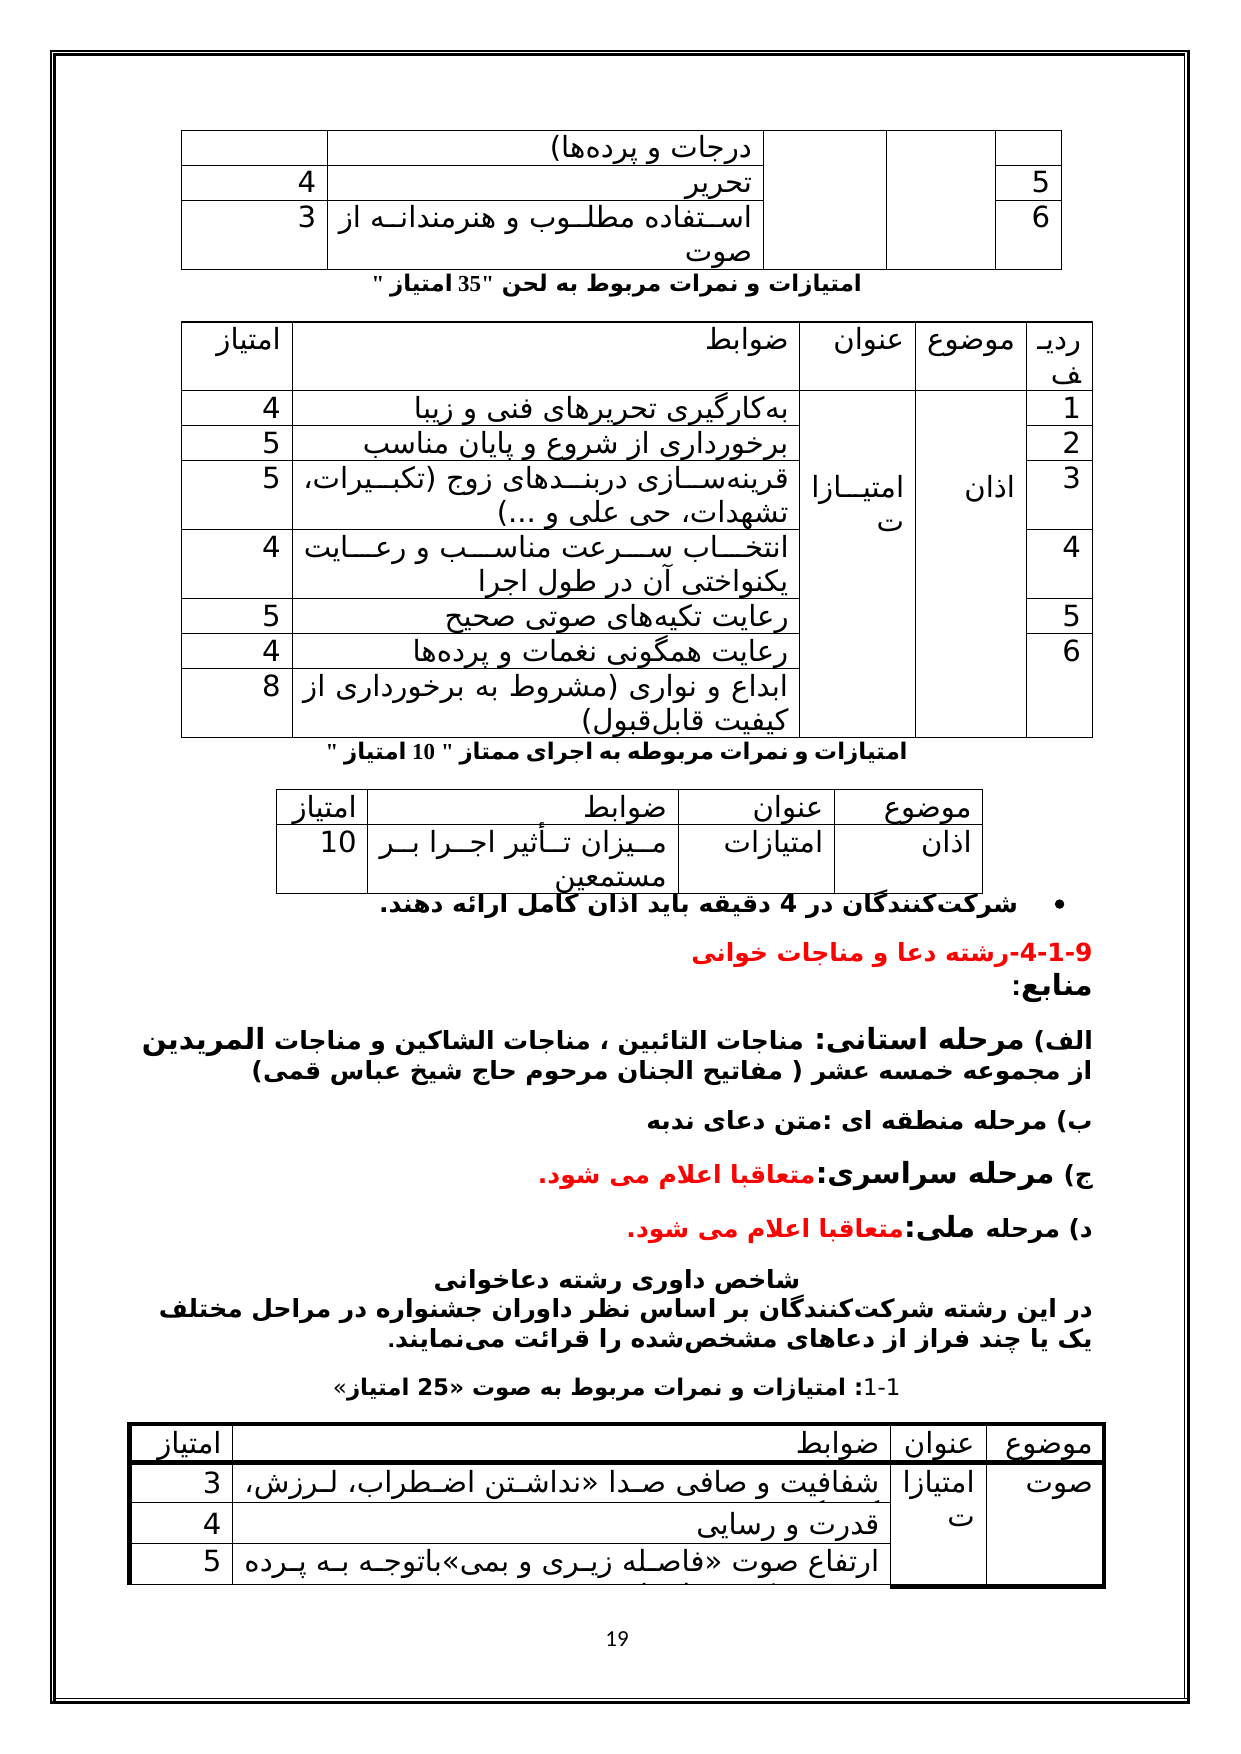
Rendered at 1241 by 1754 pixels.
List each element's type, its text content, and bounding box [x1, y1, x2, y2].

table_cell امتيازات [891, 1465, 986, 1584]
table_cell به‌کارگیری تحریرهای فنی و زیبا [293, 391, 799, 425]
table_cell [328, 131, 763, 165]
table_header عنوان [891, 1426, 986, 1460]
table_cell شفافیت و صافی صدا «نداشتن اضطراب، لرزش‌، گرفتگی نامتعارف» [233, 1465, 890, 1502]
table_cell اذان [916, 391, 1026, 737]
table_cell 4 [182, 530, 292, 598]
table_cell 6 [1027, 634, 1092, 737]
table_cell امتیازات [679, 825, 834, 893]
text ج) مرحله سراسری:متعاقبا اعلام می شود. [141, 1156, 1093, 1190]
table_header موضوع [916, 323, 1026, 390]
table_cell 5 [182, 599, 292, 633]
table_header امتياز [132, 1426, 232, 1460]
table_cell 2 [1027, 426, 1092, 460]
table_cell میزان تأثیر اجرا بر مستمعین [368, 825, 678, 893]
text در این رشته شرکت‌کنندگان بر اساس نظر داوران جشنواره در مراحل مختلف یک یا چند فراز از دعاهای مشخص‌شده را قرائت می‌نمایند. [141, 1295, 1093, 1353]
table_cell رعایت تکیه‌های صوتی صحیح [293, 599, 799, 633]
text ب) مرحله منطقه ای :متن دعای ندبه [141, 1106, 1093, 1135]
table_header عنوان [679, 790, 834, 824]
table_header ضوابط [293, 323, 799, 390]
text د) مرحله ملی:متعاقبا اعلام می شود. [141, 1211, 1093, 1245]
table_cell 3 [132, 1465, 232, 1502]
table_cell 5 [1027, 599, 1092, 633]
table_header ردیف [1027, 323, 1092, 390]
table_cell امتیازات [800, 391, 915, 737]
table_cell 1 [1027, 391, 1092, 425]
text امتیازات و نمرات مربوط به لحن "35 امتیاز " [141, 270, 1093, 297]
table_cell 4 [182, 634, 292, 668]
table_header امتیاز [182, 323, 292, 390]
table_cell 4 [1027, 530, 1092, 598]
table_cell 4 [996, 131, 1061, 165]
table_cell ابداع و نواری (مشروط به برخورداری از کیفیت قابل‌قبول) [293, 669, 799, 737]
table_cell 5 [182, 426, 292, 460]
table_cell 5 [996, 166, 1061, 200]
table_cell 4 [132, 1503, 232, 1543]
table_cell 4 [182, 391, 292, 425]
table_cell 7 [182, 131, 327, 165]
table_cell 8 [182, 669, 292, 737]
table_cell صوت [987, 1465, 1102, 1584]
table_header ضوابط [368, 790, 678, 824]
table_header عنوان [800, 323, 915, 390]
table_cell قدرت و رسایی [233, 1503, 890, 1543]
table_cell انتخاب سرعت مناسب و رعایت یکنواختی آن در طول اجرا [293, 530, 799, 598]
text شاخص داوری رشته دعاخوانی [141, 1266, 1093, 1295]
table_cell 4 [182, 166, 327, 200]
text امتیازات و نمرات مربوطه به اجرای ممتاز " 10 امتیاز " [141, 738, 1093, 764]
subtitle 4-1-9-رشته دعا و مناجات خوانی [141, 938, 1093, 968]
text الف) مرحله استانی: مناجات التائبین ، مناجات الشاکین و مناجات المریدین از مجموعه خمسه عشر ( مفاتیح الجنان مرحوم حاج شیخ عباس قمی) [141, 1022, 1093, 1085]
table_cell تحریر [328, 166, 763, 200]
table_cell اذان [835, 825, 982, 893]
table_cell 3 [182, 201, 327, 269]
table_cell رعایت همگونی نغمات و پرده‌ها [293, 634, 799, 668]
text منابع: [141, 968, 1093, 1001]
table_cell 3 [1027, 461, 1092, 529]
table_cell برخورداری از شروع و پایان مناسب [293, 426, 799, 460]
table_cell استفاده مطلوب و هنرمندانه از صوت [328, 201, 763, 269]
table_header موضوع [835, 790, 982, 824]
table_cell 10 [277, 825, 367, 893]
table_header ضوابط [233, 1426, 890, 1460]
table_cell 6 [996, 201, 1061, 269]
table_header امتیاز [277, 790, 367, 824]
table_cell 5 [182, 461, 292, 529]
table_cell 5 [132, 1544, 232, 1584]
table_header موضوع [987, 1426, 1102, 1460]
table_cell ارتفاع صوت «فاصله زیری و بمی»باتوجه به پرده صوتي و كيفيت اجرا [233, 1544, 890, 1584]
table_cell قرینه‌سازی دربندهای زوج (تکبیرات، تشهدات، حی علی و ...) [293, 461, 799, 529]
list شرکت‌کنندگان در 4 دقيقه بايد اذان كامل ارائه دهند. [141, 894, 1055, 918]
text 1-1: امتیازات و نمرات مربوط به صوت «25 امتیاز» [141, 1374, 1093, 1401]
